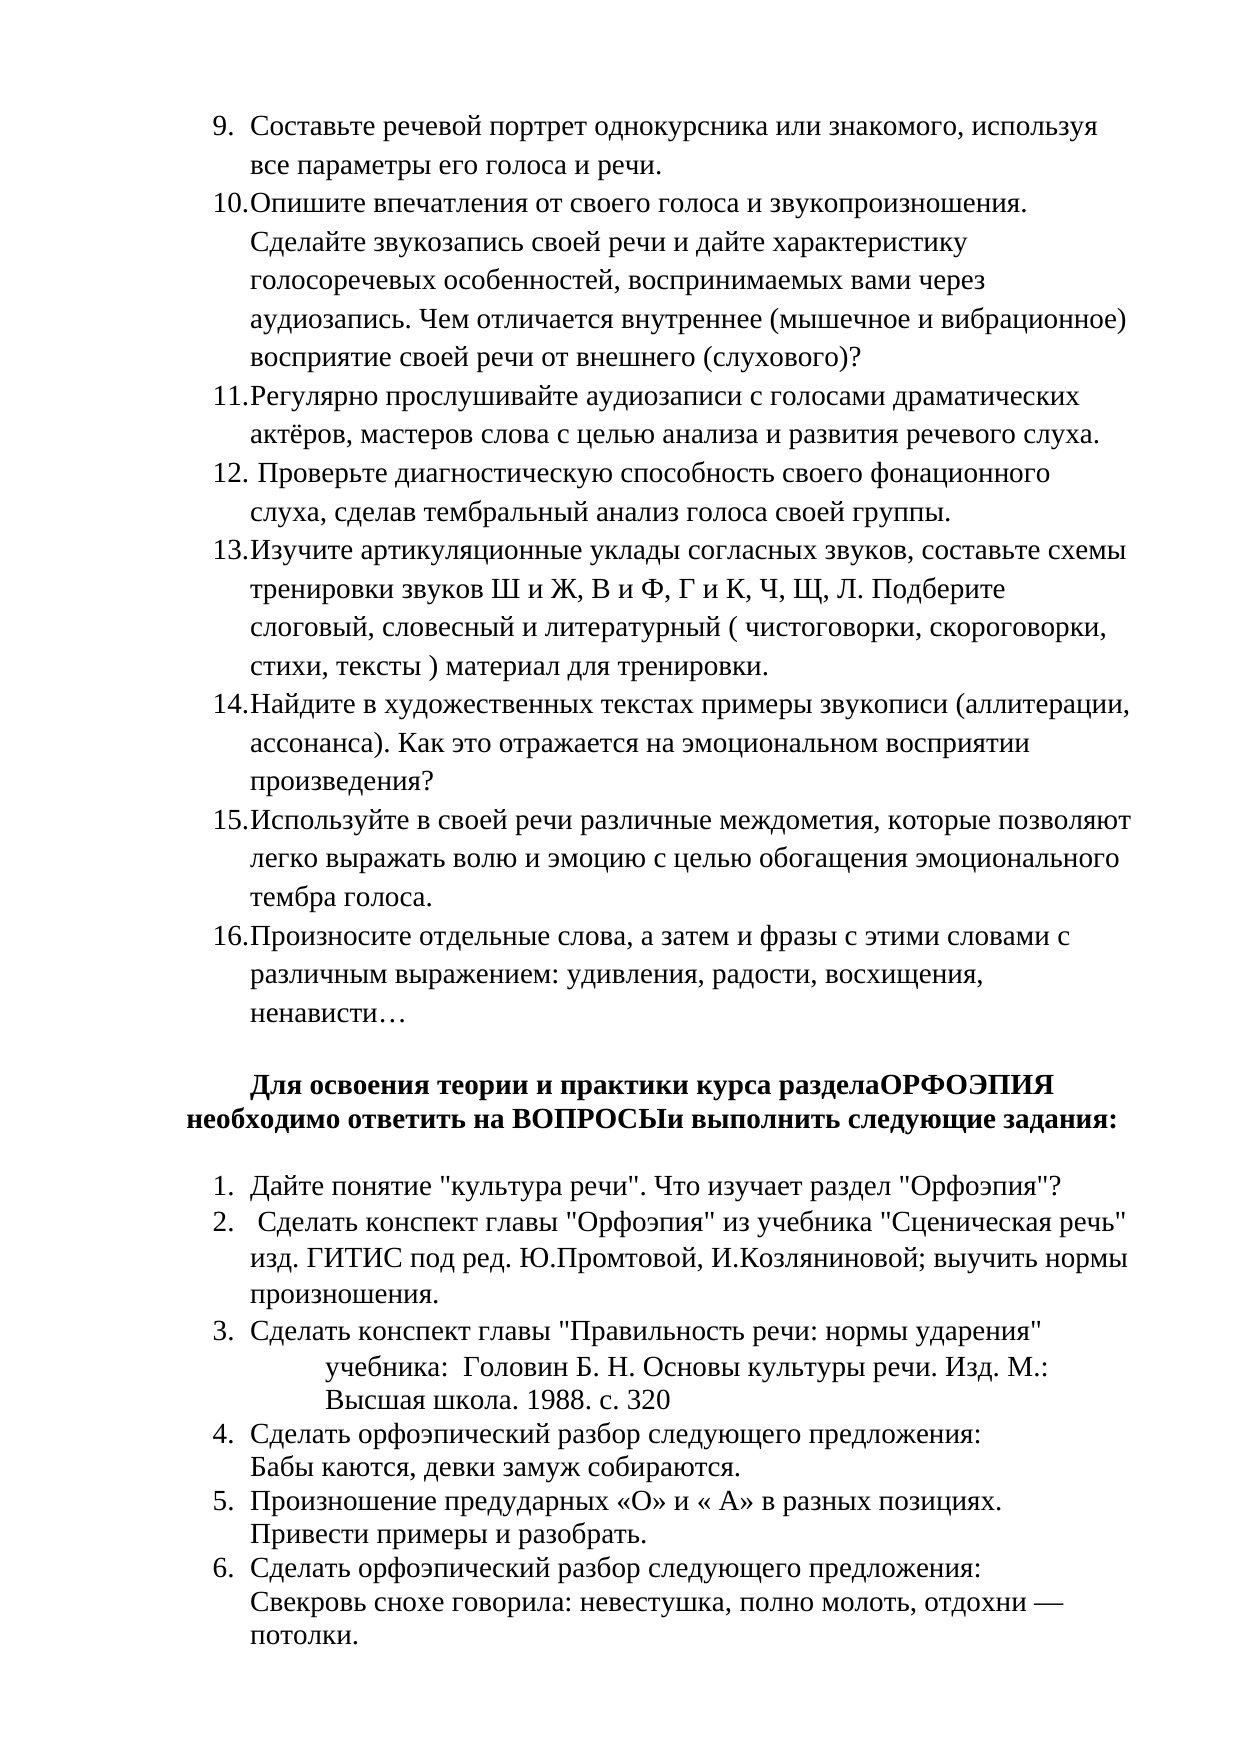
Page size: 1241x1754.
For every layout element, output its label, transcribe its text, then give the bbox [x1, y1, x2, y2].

list Изучите артикуляционные уклады согласных звуков, составьте схемы тренировки звуков Ш и Ж, В и Ф, Г и К, Ч, Щ, Л. Подберите слоговый, словесный и литературный ( чистоговорки, скороговорки, стихи, тексты ) материал для тренировки. [212, 532, 1132, 681]
list Составьте речевой портрет однокурсника или знакомого, используя все параметры его голоса и речи. [212, 108, 1132, 180]
list Дайте понятие "культура речи". Что изучает раздел "Орфоэпия"? [212, 1168, 1132, 1202]
list Проверьте диагностическую способность своего фонационного слуха, сделав тембральный анализ голоса своей группы. [212, 455, 1132, 527]
list Сделать конспект главы "Орфоэпия" из учебника "Сценическая речь" изд. ГИТИС под ред. Ю.Промтовой, И.Козляниновой; выучить нормы произношения. [212, 1204, 1132, 1310]
list Произносите отдельные слова, а затем и фразы с этими словами с различным выражением: удивления, радости, восхищения, ненависти… [212, 918, 1132, 1028]
list Регулярно прослушивайте аудиозаписи с голосами драматических актёров, мастеров слова с целью анализа и развития речевого слуха. [212, 378, 1132, 450]
list Опишите впечатления от своего голоса и звукопроизношения. Сделайте звукозапись своей речи и дайте характеристику голосоречевых особенностей, воспринимаемых вами через аудиозапись. Чем отличается внутреннее (мышечное и вибрационное) восприятие своей речи от внешнего (слухового)? [212, 185, 1132, 373]
list учебника: Головин Б. Н. Основы культуры речи. Изд. М.: Высшая школа. 1988. с. 320 [325, 1349, 1132, 1416]
list Произношение предударных «О» и « А» в разных позициях. Привести примеры и разобрать. [212, 1483, 1132, 1550]
list Найдите в художественных текстах примеры звукописи (аллитерации, ассонанса). Как это отражается на эмоциональном восприятии произведения? [212, 686, 1132, 797]
list Сделать орфоэпический разбор следующего предложения: Свекровь снохе говорила: невестушка, полно молоть, отдохни — потолки. [212, 1550, 1132, 1651]
list Сделать конспект главы "Правильность речи: нормы ударения" [212, 1313, 1132, 1346]
text необходимо ответить на ВОПРОСЫи выполнить следующие задания: [173, 1101, 1132, 1134]
list Сделать орфоэпический разбор следующего предложения: Бабы каются, девки замуж собираются. [212, 1416, 1132, 1483]
list Используйте в своей речи различные междометия, которые позволяют легко выражать волю и эмоцию с целью обогащения эмоционального тембра голоса. [212, 802, 1132, 913]
text Для освоения теории и практики курса разделаОРФОЭПИЯ [173, 1067, 1132, 1101]
